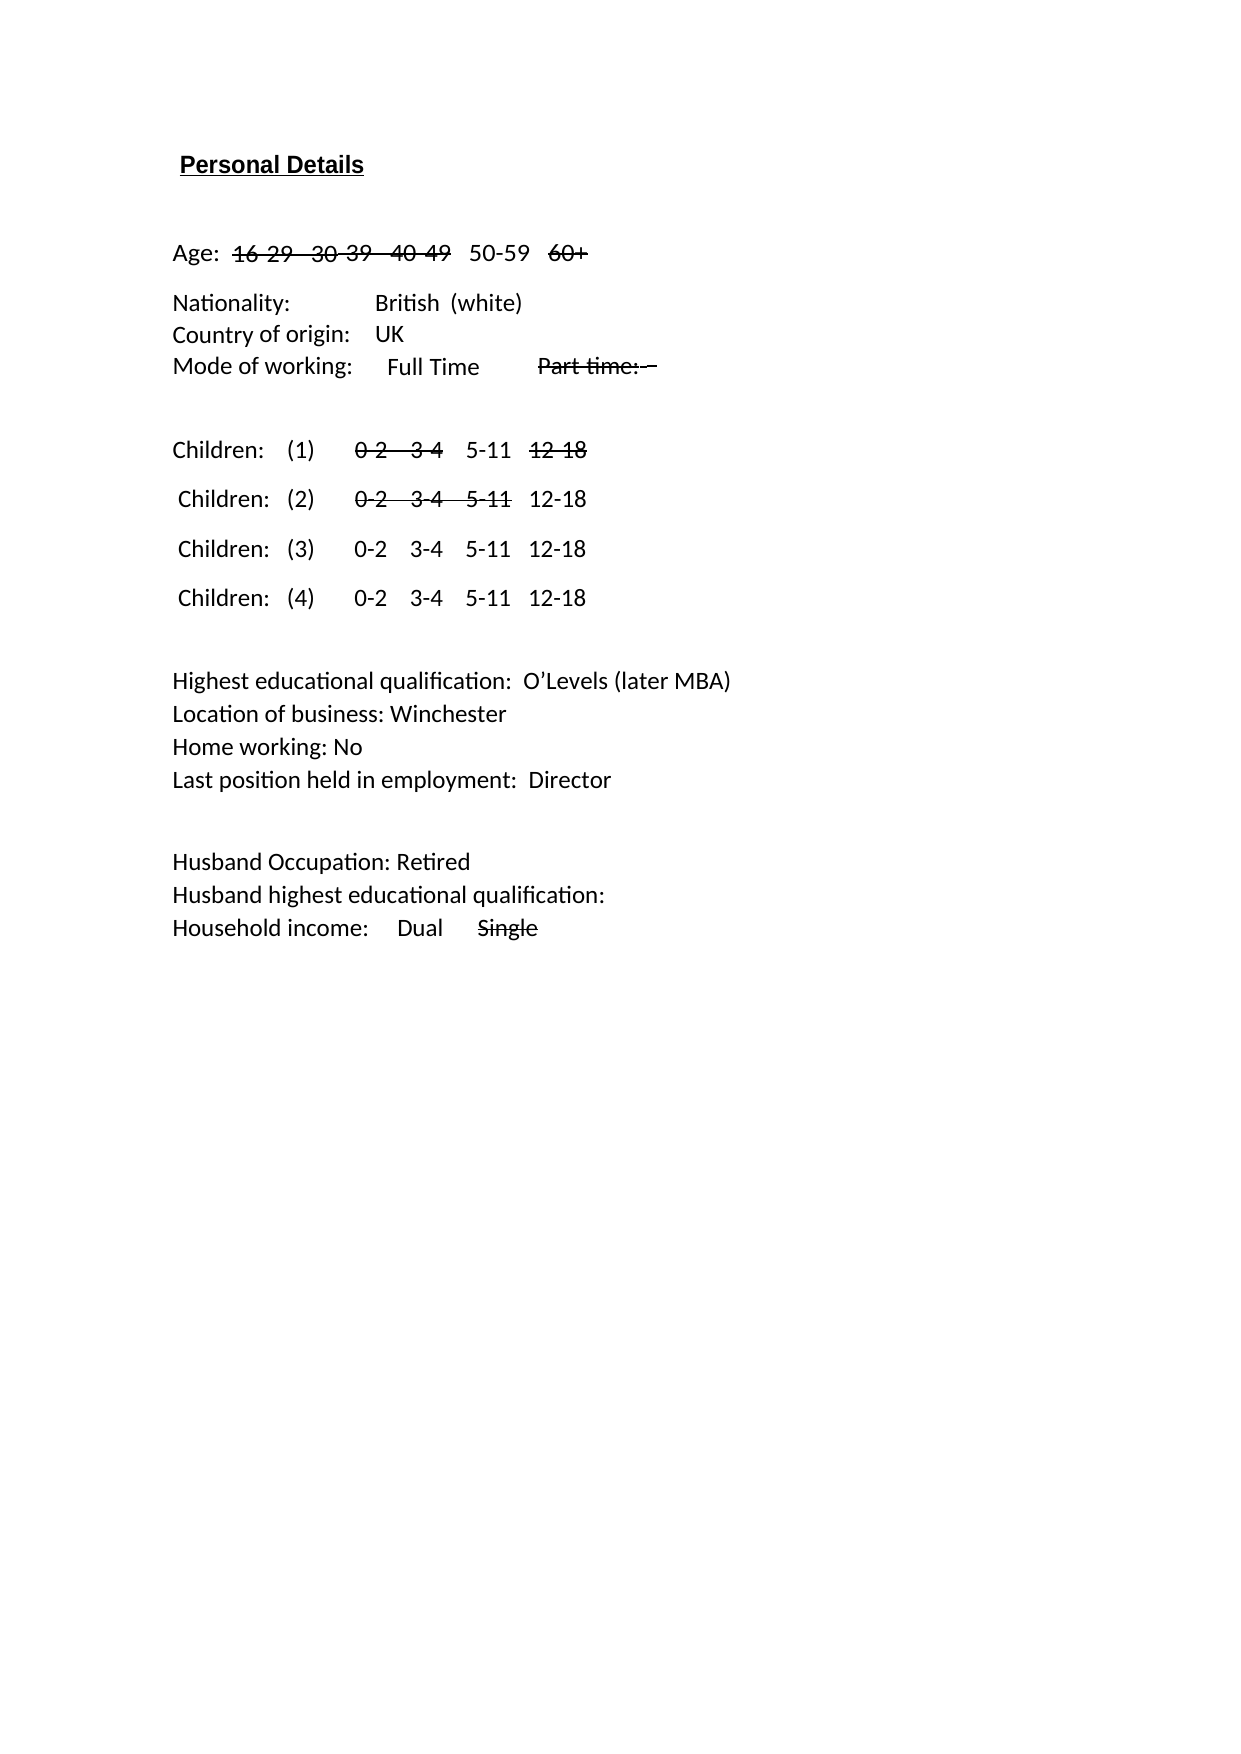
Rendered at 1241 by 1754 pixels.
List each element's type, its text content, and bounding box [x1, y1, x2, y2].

text Last position held in employment: Director [172, 764, 888, 794]
text Home working: No [172, 731, 888, 761]
text Nationality: British (white) [150, 288, 1090, 318]
text Children: (1) 0-2 3-4 5-11 12-18 [172, 434, 888, 464]
text Children: (4) 0-2 3-4 5-11 12-18 [172, 583, 888, 613]
text Highest educational qualification: O’Levels (later MBA) [172, 665, 888, 696]
text Mode of working: Full Time Part time: [172, 350, 888, 382]
text Household income: Dual Single [172, 912, 888, 943]
text Children: (3) 0-2 3-4 5-11 12-18 [172, 533, 888, 563]
list Personal Details [179, 150, 1090, 179]
text Country of origin: UK [150, 318, 1090, 350]
text Husband highest educational qualification: [172, 879, 888, 910]
text Location of business: Winchester [172, 698, 888, 728]
text Children: (2) 0-2 3-4 5-11 12-18 [172, 483, 888, 514]
text Husband Occupation: Retired [172, 846, 888, 877]
text Age: 16-29 30-39 40-49 50-59 60+ [172, 237, 888, 268]
